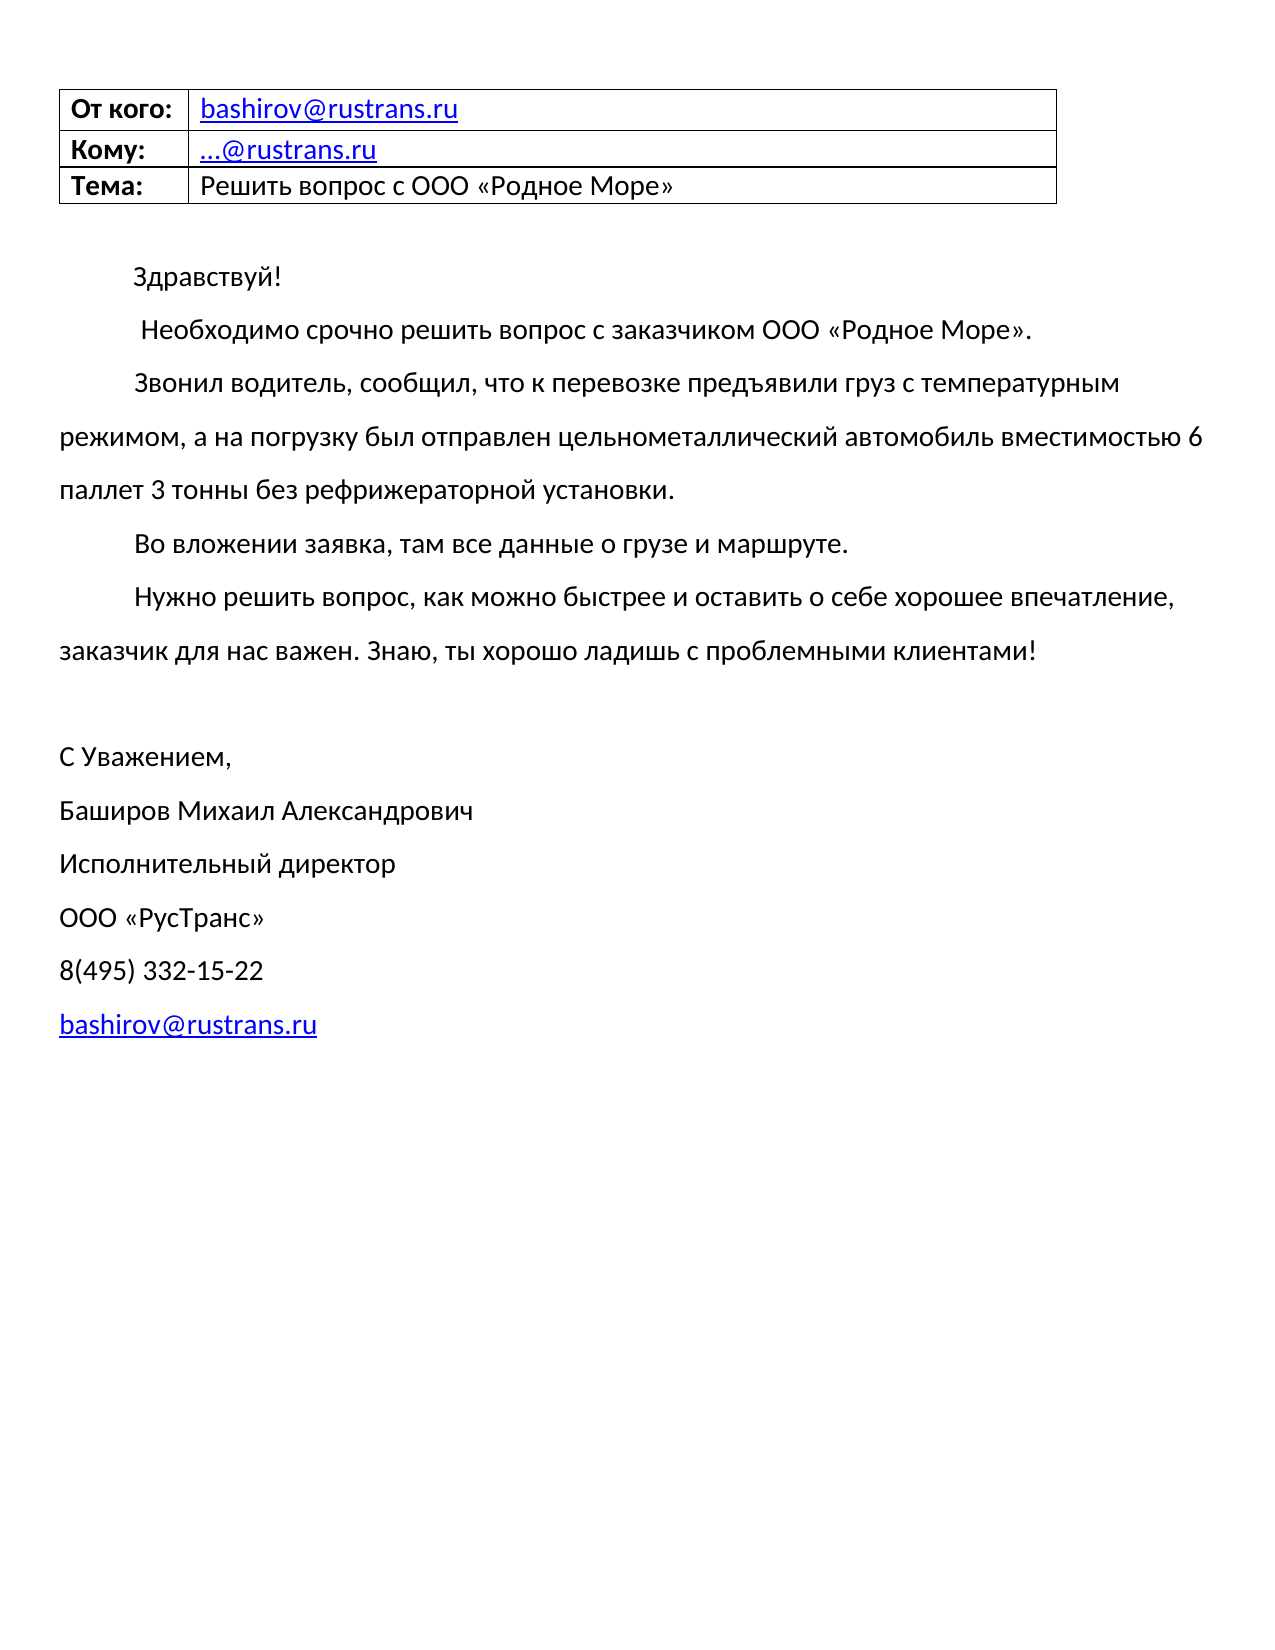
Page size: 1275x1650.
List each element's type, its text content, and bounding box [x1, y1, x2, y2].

text Баширов Михаил Александрович [59, 792, 1216, 828]
text 8(495) 332-15-22 bashirov@rustrans.ru [59, 952, 1216, 1041]
table_header От кого: [60, 90, 188, 130]
text Здравствуй! [59, 258, 1216, 293]
text Нужно решить вопрос, как можно быстрее и оставить о себе хорошее впечатление, заказчик для нас важен. Знаю, ты хорошо ладишь с проблемными клиентами! [59, 578, 1216, 667]
text Необходимо срочно решить вопрос с заказчиком ООО «Родное Море». [59, 311, 1216, 347]
table_cell Кому: [60, 131, 188, 166]
text С Уважением, [59, 738, 1216, 774]
text Во вложении заявка, там все данные о грузе и маршруте. [59, 525, 1216, 560]
table_cell Тема: [60, 168, 188, 203]
table_header bashirov@rustrans.ru [189, 90, 1056, 130]
table_cell …@rustrans.ru [189, 131, 1056, 166]
text ООО «РусТранс» [59, 899, 1216, 934]
text Звонил водитель, сообщил, что к перевозке предъявили груз с температурным режимом, а на погрузку был отправлен цельнометаллический автомобиль вместимостью 6 паллет 3 тонны без рефрижераторной установки. [59, 364, 1216, 507]
text Исполнительный директор [59, 845, 1216, 881]
table_cell Решить вопрос с ООО «Родное Море» [189, 168, 1056, 203]
